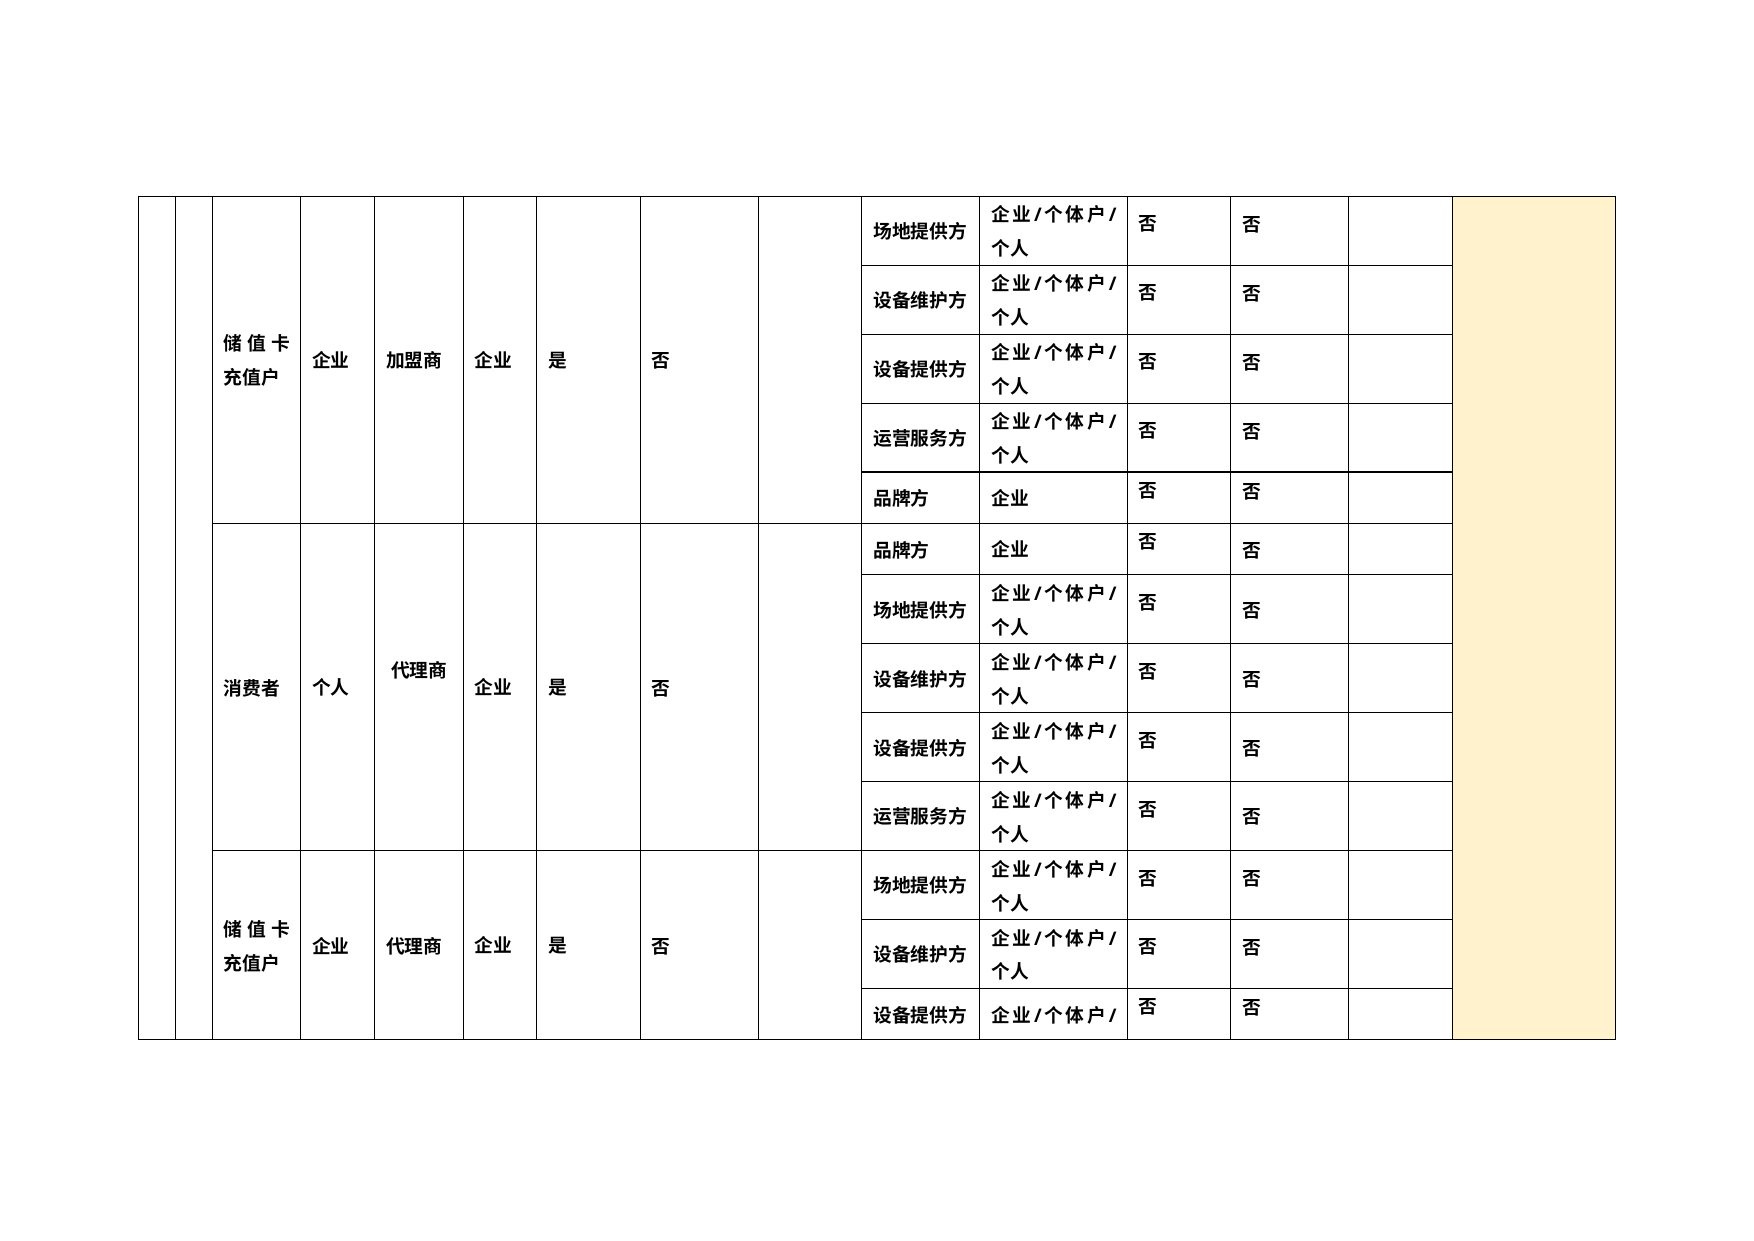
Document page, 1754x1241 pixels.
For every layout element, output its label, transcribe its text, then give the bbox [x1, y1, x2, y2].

table_cell [1349, 266, 1452, 333]
table_cell 设备维护方 [862, 644, 979, 712]
table_cell 运营服务方 [862, 782, 979, 850]
table_cell 企业/个体户/个人 [980, 920, 1127, 988]
table_cell 企业/个体户/个人 [980, 989, 1127, 1039]
table_cell 是 [537, 524, 640, 850]
table_cell 否 [1128, 782, 1230, 850]
table_cell [1349, 851, 1452, 919]
table_cell 企业/个体户/个人 [980, 644, 1127, 712]
table_cell 否 [1231, 851, 1348, 919]
table_cell 设备提供方 [862, 713, 979, 781]
table_cell [1349, 404, 1452, 471]
table_cell 企业 [301, 851, 374, 1039]
table_cell 否 [1231, 473, 1348, 523]
table_cell [1349, 920, 1452, 988]
table_cell 企业/个体户/个人 [980, 404, 1127, 471]
table_cell 企业 [301, 197, 374, 523]
table_cell 企业/个体户/个人 [980, 713, 1127, 781]
table_cell 否 [641, 851, 758, 1039]
table_cell 是 [537, 197, 640, 523]
table_cell 否 [1231, 575, 1348, 643]
table_cell [1349, 473, 1452, 523]
table_cell 否 [1231, 989, 1348, 1039]
table_cell [1349, 989, 1452, 1039]
table_cell 储值卡充值户 [213, 197, 300, 523]
table_cell [1349, 197, 1452, 264]
table_cell 企业 [464, 524, 536, 850]
table_cell [1349, 782, 1452, 850]
table_cell 否 [641, 197, 758, 523]
table_cell 企业/个体户/个人 [980, 335, 1127, 402]
table_cell 加盟商 [375, 197, 463, 523]
table_cell 运营服务方 [862, 404, 979, 471]
table_cell 代理商 [375, 524, 463, 850]
table_cell [1349, 575, 1452, 643]
table_cell 个人 [301, 524, 374, 850]
table_cell 企业/个体户/个人 [980, 197, 1127, 264]
table_cell 品牌方 [862, 473, 979, 523]
table_cell [1349, 335, 1452, 402]
table_cell 设备维护方 [862, 920, 979, 988]
table_cell 否 [1128, 713, 1230, 781]
table_cell 设备提供方 [862, 989, 979, 1039]
table_cell 设备维护方 [862, 266, 979, 333]
table_cell 企业/个体户/个人 [980, 575, 1127, 643]
table_cell 否 [1231, 713, 1348, 781]
table_cell 否 [1128, 851, 1230, 919]
table_cell 消费者 [213, 524, 300, 850]
table_cell 否 [1128, 197, 1230, 264]
table_cell 否 [1128, 920, 1230, 988]
table_cell 否 [1128, 989, 1230, 1039]
table_cell [1349, 524, 1452, 574]
table_cell 企业/个体户/个人 [980, 782, 1127, 850]
table_cell 是 [537, 851, 640, 1039]
table_cell [759, 851, 861, 1039]
table_cell 代理商 [375, 851, 463, 1039]
table_cell 企业/个体户/个人 [980, 266, 1127, 333]
table_cell 企业 [464, 197, 536, 523]
table_cell [1349, 713, 1452, 781]
table_cell 否 [1128, 473, 1230, 523]
table_cell 场地提供方 [862, 851, 979, 919]
table_cell 否 [1231, 197, 1348, 264]
table_cell 企业 [980, 473, 1127, 523]
table_cell 企业/个体户/个人 [980, 851, 1127, 919]
table_cell 品牌方 [862, 524, 979, 574]
table_cell 否 [641, 524, 758, 850]
table_cell 否 [1128, 644, 1230, 712]
table_cell 否 [1128, 404, 1230, 471]
table_cell 否 [1128, 524, 1230, 574]
table_cell 否 [1231, 335, 1348, 402]
table_cell 否 [1231, 920, 1348, 988]
table_cell 否 [1231, 782, 1348, 850]
table_cell 储值卡充值户 [213, 851, 300, 1039]
table_cell 否 [1231, 404, 1348, 471]
table_cell 否 [1231, 524, 1348, 574]
table_cell 否 [1128, 266, 1230, 333]
table_cell 否 [1128, 335, 1230, 402]
table_cell 企业 [980, 524, 1127, 574]
table_cell 场地提供方 [862, 197, 979, 264]
table_cell [759, 524, 861, 850]
table_cell 否 [1231, 266, 1348, 333]
table_cell 设备提供方 [862, 335, 979, 402]
table_cell [759, 197, 861, 523]
table_cell 场地提供方 [862, 575, 979, 643]
table_cell [1349, 644, 1452, 712]
table_cell 否 [1231, 644, 1348, 712]
table_cell 否 [1128, 575, 1230, 643]
table_cell 企业 [464, 851, 536, 1039]
